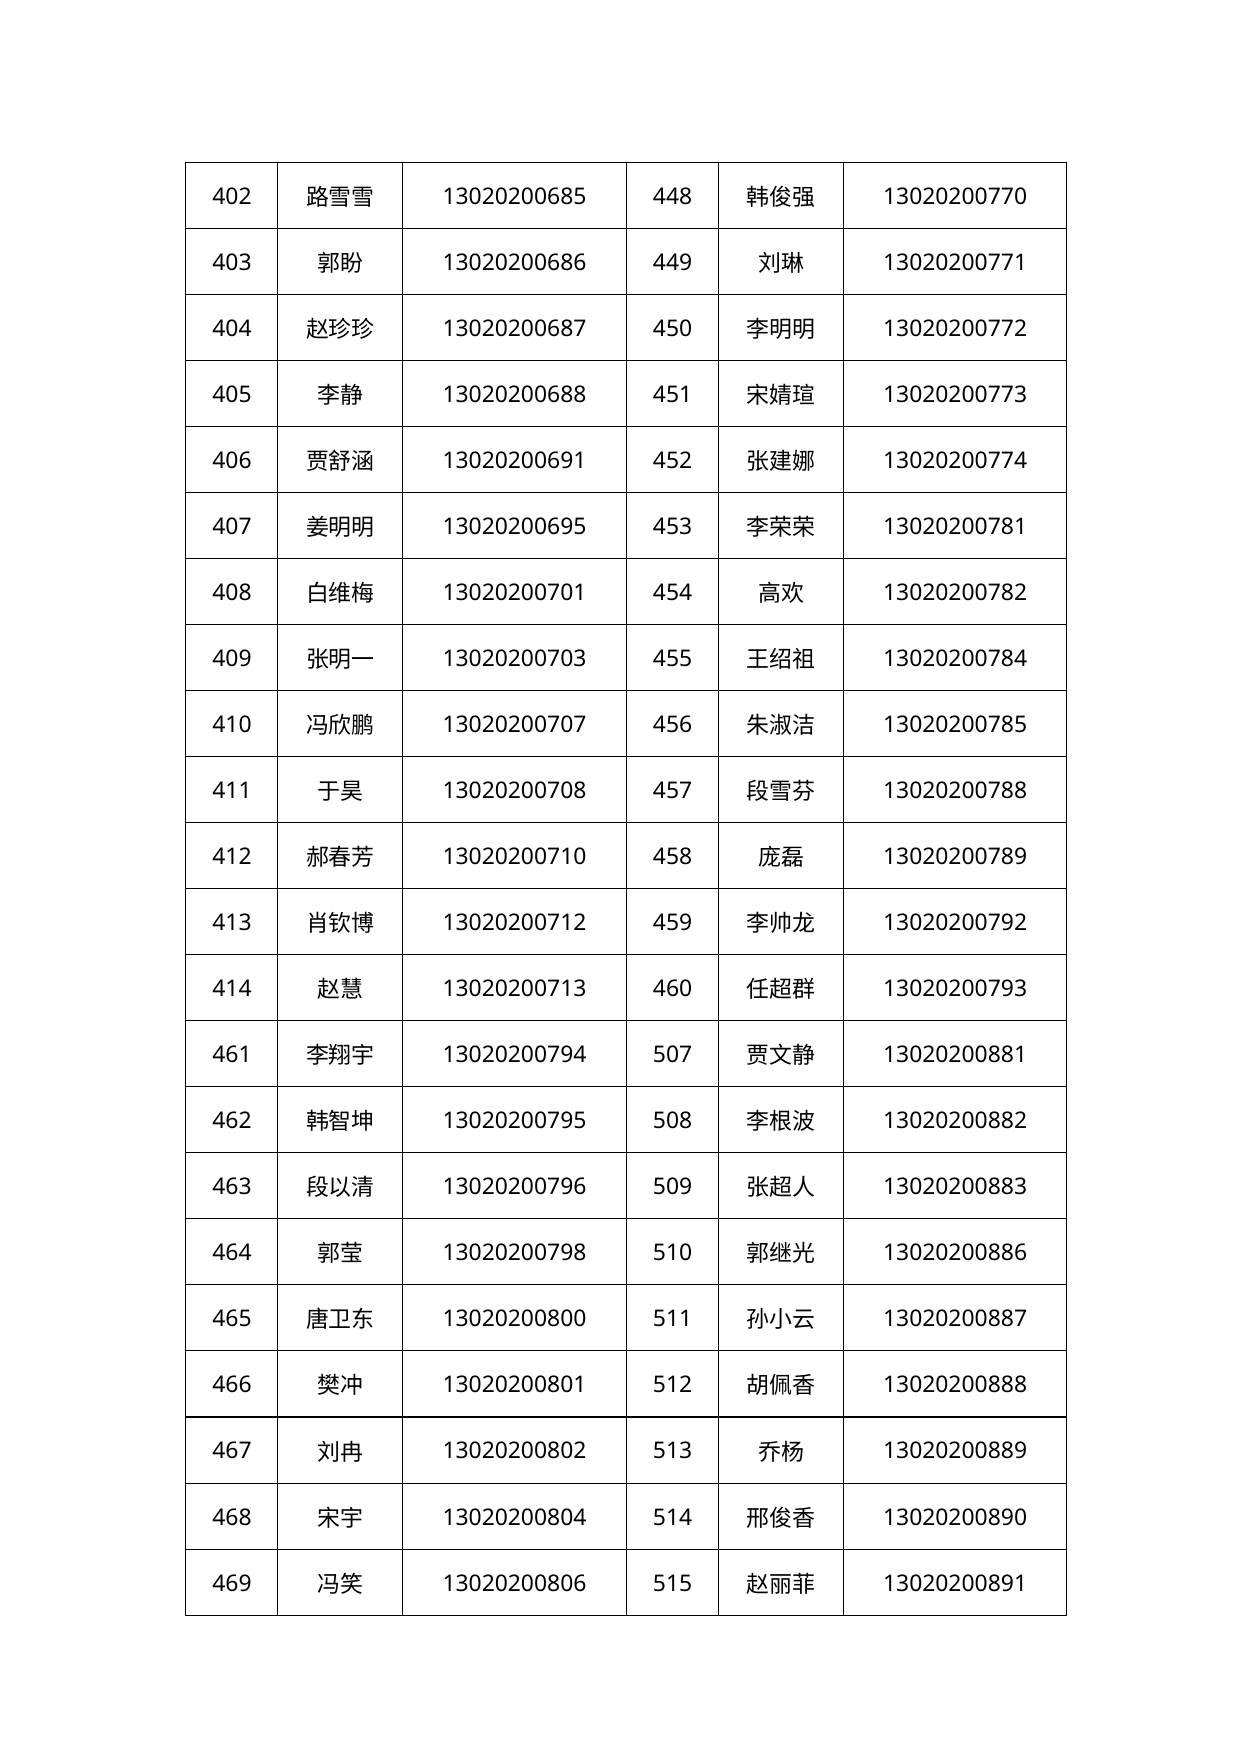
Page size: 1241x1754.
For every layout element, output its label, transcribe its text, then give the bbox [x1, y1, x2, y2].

table_cell 403 [186, 229, 277, 294]
table_cell 412 [186, 823, 277, 888]
table_cell 411 [186, 757, 277, 822]
table_cell 郭莹 [278, 1219, 402, 1284]
table_cell 于昊 [278, 757, 402, 822]
table_cell 13020200882 [844, 1087, 1066, 1152]
table_cell 13020200772 [844, 295, 1066, 360]
table_cell 樊冲 [278, 1351, 402, 1416]
table_cell 段雪芬 [719, 757, 843, 822]
table_cell 李根波 [719, 1087, 843, 1152]
table_cell 13020200800 [403, 1285, 626, 1350]
table_cell 463 [186, 1153, 277, 1218]
table_cell 451 [627, 361, 718, 426]
table_cell 段以清 [278, 1153, 402, 1218]
table_cell 510 [627, 1219, 718, 1284]
table_cell 冯欣鹏 [278, 691, 402, 756]
table_cell 13020200887 [844, 1285, 1066, 1350]
table_cell 13020200891 [844, 1550, 1066, 1614]
table_cell 461 [186, 1021, 277, 1086]
table_cell 408 [186, 559, 277, 624]
table_cell 404 [186, 295, 277, 360]
table_cell 刘琳 [719, 229, 843, 294]
table_cell 庞磊 [719, 823, 843, 888]
table_cell 李帅龙 [719, 889, 843, 954]
table_cell 13020200793 [844, 955, 1066, 1020]
table_cell 448 [627, 163, 718, 228]
table_cell 13020200691 [403, 427, 626, 492]
table_cell 13020200771 [844, 229, 1066, 294]
table_cell 韩俊强 [719, 163, 843, 228]
table_cell 514 [627, 1484, 718, 1548]
table_cell 465 [186, 1285, 277, 1350]
table_cell 宋婧瑄 [719, 361, 843, 426]
table_cell 朱淑洁 [719, 691, 843, 756]
table_cell 13020200781 [844, 493, 1066, 558]
table_cell 郭继光 [719, 1219, 843, 1284]
table_cell 贾舒涵 [278, 427, 402, 492]
table_cell 肖钦博 [278, 889, 402, 954]
table_cell 宋宇 [278, 1484, 402, 1548]
table_cell 453 [627, 493, 718, 558]
table_cell 464 [186, 1219, 277, 1284]
table_cell 13020200788 [844, 757, 1066, 822]
table_cell 李荣荣 [719, 493, 843, 558]
table_cell 13020200712 [403, 889, 626, 954]
table_cell 13020200703 [403, 625, 626, 690]
table_cell 13020200782 [844, 559, 1066, 624]
table_cell 13020200804 [403, 1484, 626, 1548]
table_cell 赵丽菲 [719, 1550, 843, 1614]
table_cell 508 [627, 1087, 718, 1152]
table_cell 13020200708 [403, 757, 626, 822]
table_cell 路雪雪 [278, 163, 402, 228]
table_cell 13020200685 [403, 163, 626, 228]
table_cell 511 [627, 1285, 718, 1350]
table_cell 460 [627, 955, 718, 1020]
table_cell 13020200789 [844, 823, 1066, 888]
table_cell 张建娜 [719, 427, 843, 492]
table_cell 13020200796 [403, 1153, 626, 1218]
table_cell 郝春芳 [278, 823, 402, 888]
table_cell 赵珍珍 [278, 295, 402, 360]
table_cell 任超群 [719, 955, 843, 1020]
table_cell 468 [186, 1484, 277, 1548]
table_cell 402 [186, 163, 277, 228]
table_cell 邢俊香 [719, 1484, 843, 1548]
table_cell 13020200795 [403, 1087, 626, 1152]
table_cell 唐卫东 [278, 1285, 402, 1350]
table_cell 张明一 [278, 625, 402, 690]
table_cell 515 [627, 1550, 718, 1614]
table_cell 王绍祖 [719, 625, 843, 690]
table_cell 乔杨 [719, 1418, 843, 1482]
table_cell 512 [627, 1351, 718, 1416]
table_cell 贾文静 [719, 1021, 843, 1086]
table_cell 454 [627, 559, 718, 624]
table_cell 13020200792 [844, 889, 1066, 954]
table_cell 13020200785 [844, 691, 1066, 756]
table_cell 462 [186, 1087, 277, 1152]
table_cell 13020200695 [403, 493, 626, 558]
table_cell 13020200806 [403, 1550, 626, 1614]
table_cell 13020200784 [844, 625, 1066, 690]
table_cell 胡佩香 [719, 1351, 843, 1416]
table_cell 13020200707 [403, 691, 626, 756]
table_cell 13020200688 [403, 361, 626, 426]
table_cell 13020200798 [403, 1219, 626, 1284]
table_cell 452 [627, 427, 718, 492]
table_cell 469 [186, 1550, 277, 1614]
table_cell 13020200687 [403, 295, 626, 360]
table_cell 白维梅 [278, 559, 402, 624]
table_cell 13020200889 [844, 1418, 1066, 1482]
table_cell 13020200801 [403, 1351, 626, 1416]
table_cell 414 [186, 955, 277, 1020]
table_cell 457 [627, 757, 718, 822]
table_cell 449 [627, 229, 718, 294]
table_cell 513 [627, 1418, 718, 1482]
table_cell 13020200890 [844, 1484, 1066, 1548]
table_cell 410 [186, 691, 277, 756]
table_cell 韩智坤 [278, 1087, 402, 1152]
table_cell 13020200686 [403, 229, 626, 294]
table_cell 13020200794 [403, 1021, 626, 1086]
table_cell 13020200881 [844, 1021, 1066, 1086]
table_cell 467 [186, 1418, 277, 1482]
table_cell 郭盼 [278, 229, 402, 294]
table_cell 13020200888 [844, 1351, 1066, 1416]
table_cell 13020200701 [403, 559, 626, 624]
table_cell 413 [186, 889, 277, 954]
table_cell 456 [627, 691, 718, 756]
table_cell 李翔宇 [278, 1021, 402, 1086]
table_cell 466 [186, 1351, 277, 1416]
table_cell 406 [186, 427, 277, 492]
table_cell 高欢 [719, 559, 843, 624]
table_cell 冯笑 [278, 1550, 402, 1614]
table_cell 孙小云 [719, 1285, 843, 1350]
table_cell 509 [627, 1153, 718, 1218]
table_cell 张超人 [719, 1153, 843, 1218]
table_cell 13020200774 [844, 427, 1066, 492]
table_cell 450 [627, 295, 718, 360]
table_cell 405 [186, 361, 277, 426]
table_cell 407 [186, 493, 277, 558]
table_cell 458 [627, 823, 718, 888]
table_cell 13020200802 [403, 1418, 626, 1482]
table_cell 刘冉 [278, 1418, 402, 1482]
table_cell 507 [627, 1021, 718, 1086]
table_cell 13020200770 [844, 163, 1066, 228]
table_cell 409 [186, 625, 277, 690]
table_cell 李明明 [719, 295, 843, 360]
table_cell 姜明明 [278, 493, 402, 558]
table_cell 459 [627, 889, 718, 954]
table_cell 13020200886 [844, 1219, 1066, 1284]
table_cell 13020200710 [403, 823, 626, 888]
table_cell 13020200883 [844, 1153, 1066, 1218]
table_cell 455 [627, 625, 718, 690]
table_cell 13020200773 [844, 361, 1066, 426]
table_cell 赵慧 [278, 955, 402, 1020]
table_cell 李静 [278, 361, 402, 426]
table_cell 13020200713 [403, 955, 626, 1020]
